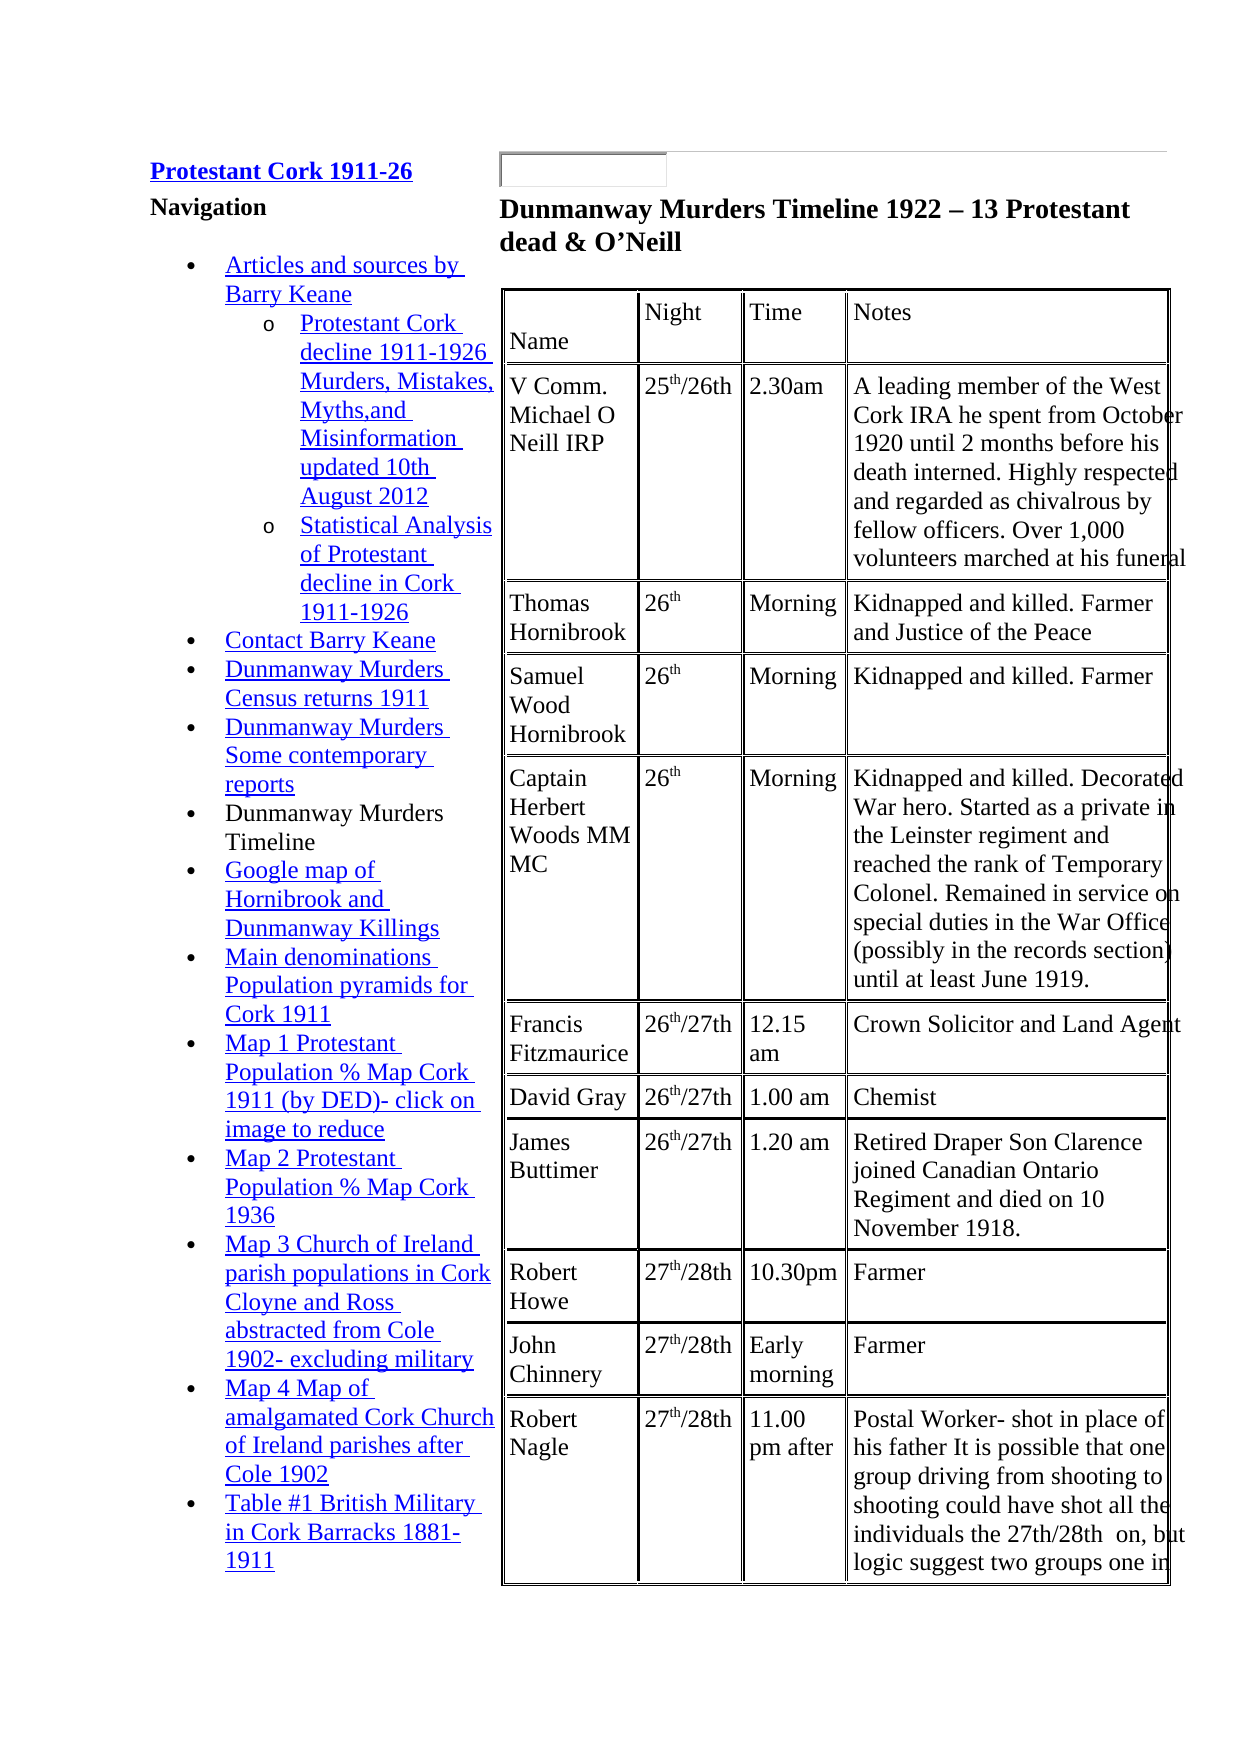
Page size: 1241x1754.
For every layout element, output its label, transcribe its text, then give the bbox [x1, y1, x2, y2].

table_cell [149, 191, 497, 1589]
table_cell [498, 191, 1169, 1589]
table_header Top of Form Bottom of Form [498, 150, 1169, 191]
table_header Protestant Cork 1911-26 [149, 150, 497, 191]
